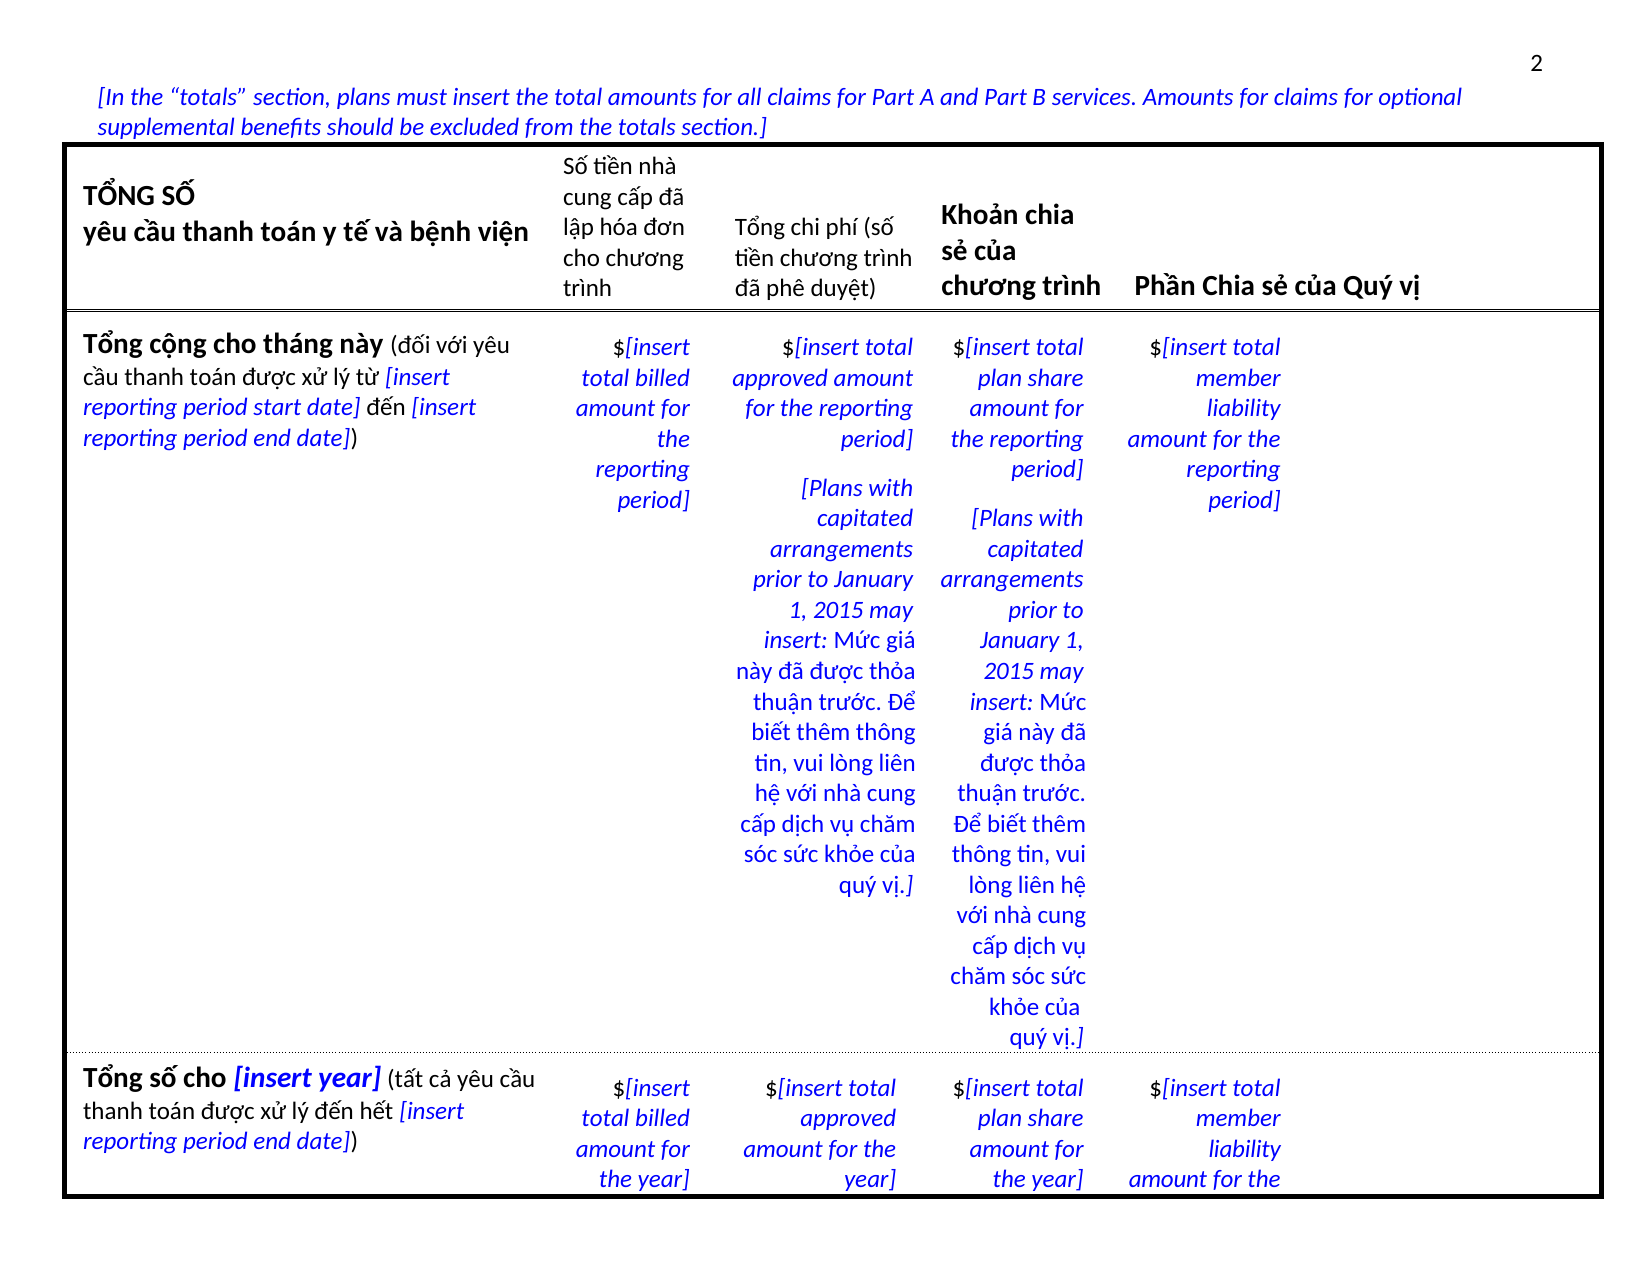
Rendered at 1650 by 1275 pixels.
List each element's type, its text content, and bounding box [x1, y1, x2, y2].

table_cell Tổng cộng cho tháng này (đối với yêu cầu thanh toán được xử lý từ [insert reporting period start date] đến [insert reporting period end date]) [67, 312, 552, 1052]
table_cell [67, 1052, 552, 1194]
table_cell $[insert total approved amount for the reporting period] [Plans with capitated arrangements prior to January 1, 2015 may insert: Mức giá này đã được thỏa thuận trước. Để biết thêm thông tin, vui lòng liên hệ với nhà cung cấp dịch vụ chăm sóc sức khỏe của quý vị.] [720, 312, 927, 1052]
table_cell $[insert total member liability amount for the reporting period] [1114, 312, 1599, 1052]
text [In the “totals” section, plans must insert the total amounts for all claims for Part A and Part B services. Amounts for claims for optional supplemental benefits should be excluded from the totals section.] [97, 81, 1552, 142]
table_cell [720, 1052, 927, 1194]
table_header TỔNG SỐ yêu cầu thanh toán y tế và bệnh viện [67, 147, 552, 309]
table_header Phần Chia sẻ của Quý vị [1114, 147, 1599, 309]
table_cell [552, 1052, 720, 1194]
table_cell $[insert total billed amount for the reporting period] [552, 312, 720, 1052]
table_cell $[insert total plan share amount for the reporting period] [Plans with capitated arrangements prior to January 1, 2015 may insert: Mức giá này đã được thỏa thuận trước. Để biết thêm thông tin, vui lòng liên hệ với nhà cung cấp dịch vụ chăm sóc sức khỏe của quý vị.] [927, 312, 1114, 1052]
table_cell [927, 1052, 1114, 1194]
table_header Khoản chia sẻ của chương trình [927, 147, 1114, 309]
table_header Số tiền nhà cung cấp đã lập hóa đơn cho chương trình [552, 147, 720, 309]
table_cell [1114, 1052, 1599, 1194]
table_header Tổng chi phí (số tiền chương trình đã phê duyệt) [720, 147, 927, 309]
